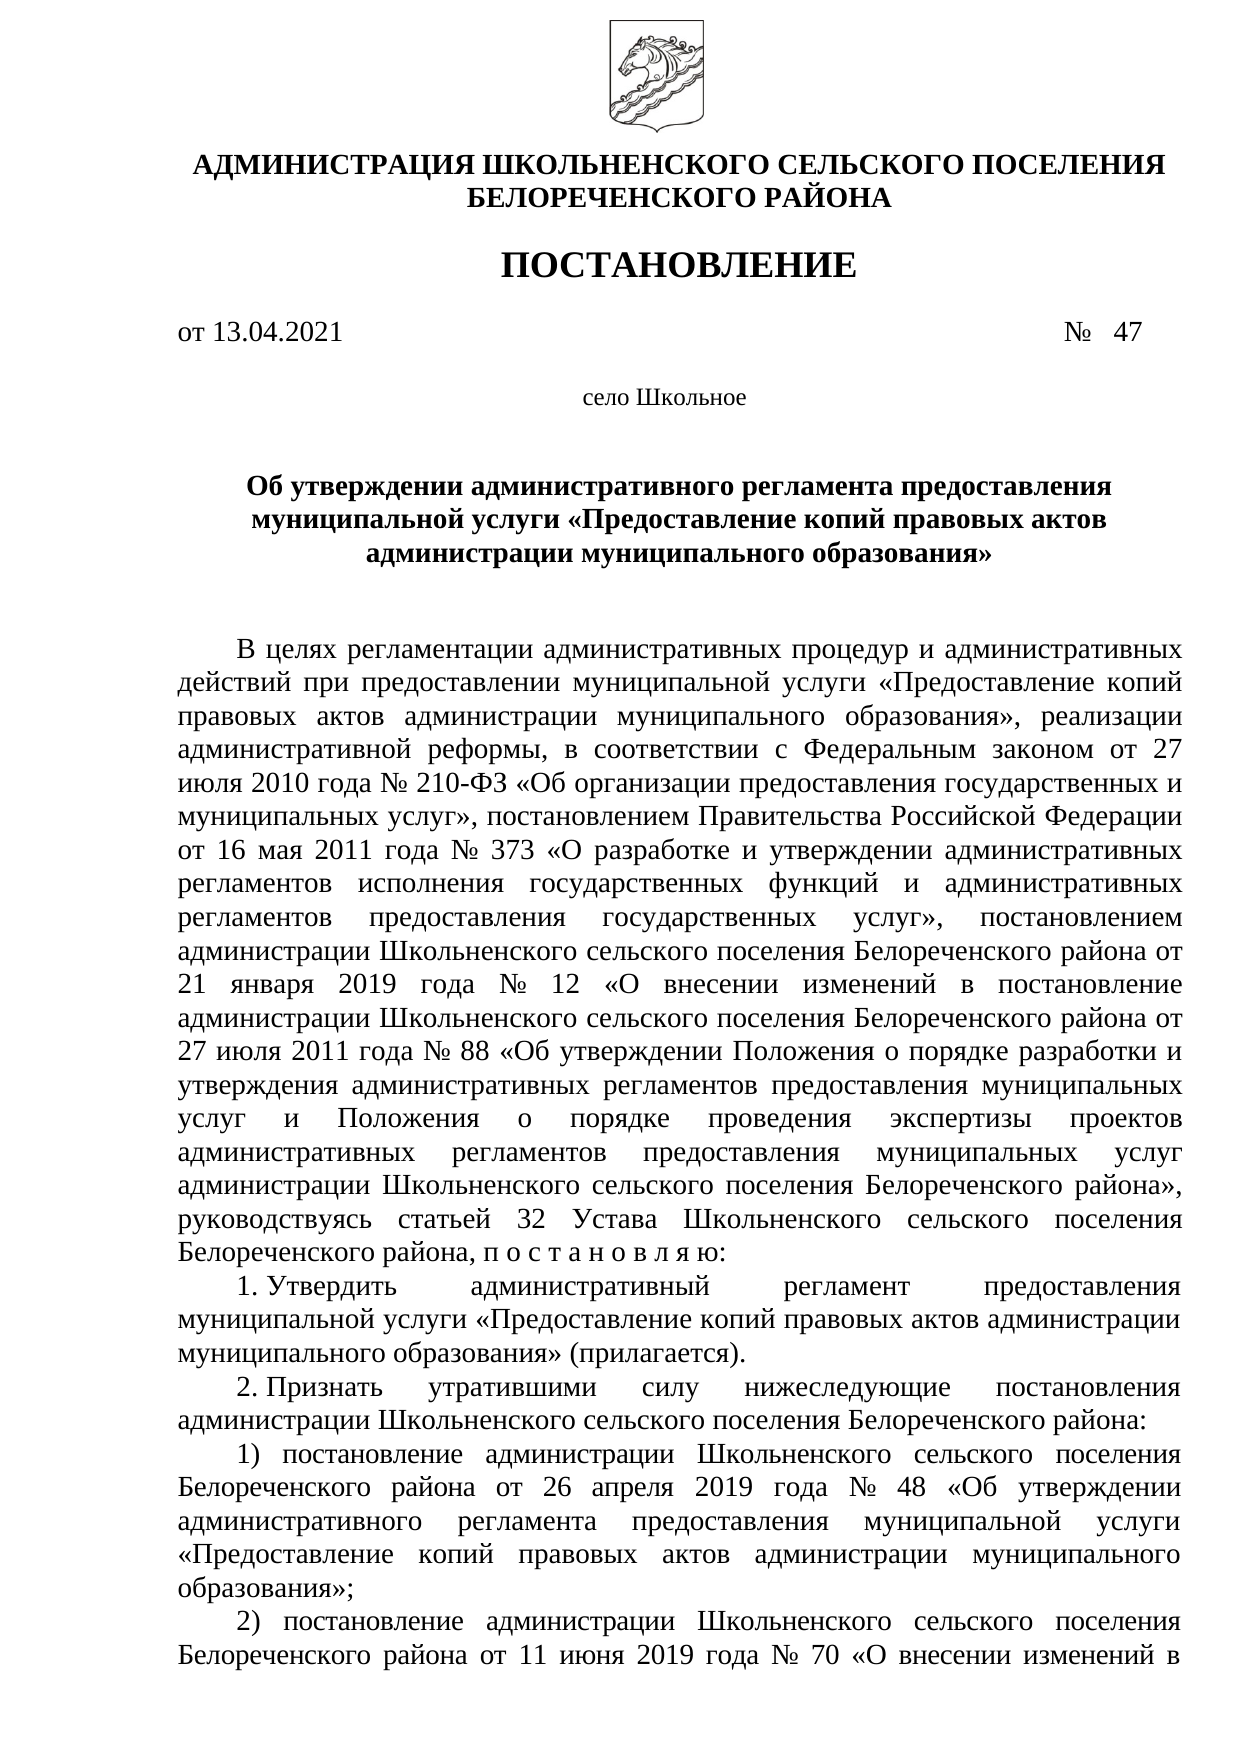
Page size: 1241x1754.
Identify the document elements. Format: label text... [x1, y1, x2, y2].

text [177, 1603, 1181, 1671]
text Об утверждении административного регламента предоставления муниципальной услуги «Предоставление копий правовых актов администрации муниципального образования» [177, 468, 1181, 568]
list Признать утратившими силу нижеследующие постановления администрации Школьненского сельского поселения Белореченского района: [177, 1369, 1181, 1436]
text АДМИНИСТРАЦИЯ ШКОЛЬНЕНСКОГО СЕЛЬСКОГО ПОСЕЛЕНИЯ [177, 147, 1181, 180]
text от 13.04.2021 № 47 [177, 314, 1181, 348]
text село Школьное [177, 382, 1181, 410]
text ПОСТАНОВЛЕНИЕ [177, 243, 1181, 286]
text В целях регламентации административных процедур и административных действий при предоставлении муниципальной услуги «Предоставление копий правовых актов администрации муниципального образования», реализации административной реформы, в соответствии с Федеральным законом от 27 июля 2010 года № 210-ФЗ «Об организации предоставления государственных и муниципальных услуг», постановлением Правительства Российской Федерации от 16 мая 2011 года № 373 «О разработке и утверждении административных регламентов исполнения государственных функций и административных регламентов предоставления государственных услуг», постановлением администрации Школьненского сельского поселения Белореченского района от 21 января 2019 года № 12 «О внесении изменений в постановление администрации Школьненского сельского поселения Белореченского района от 27 июля 2011 года № 88 «Об утверждении Положения о порядке разработки и утверждения административных регламентов предоставления муниципальных услуг и Положения о порядке проведения экспертизы проектов административных регламентов предоставления муниципальных услуг администрации Школьненского сельского поселения Белореченского района», руководствуясь статьей 32 Устава Школьненского сельского поселения Белореченского района, п о с т а н о в л я ю: [177, 631, 1183, 1268]
text БЕЛОРЕЧЕНСКОГО РАЙОНА [177, 180, 1181, 214]
list Утвердить административный регламент предоставления муниципальной услуги «Предоставление копий правовых актов администрации муниципального образования» (прилагается). [177, 1268, 1181, 1369]
text 1) постановление администрации Школьненского сельского поселения Белореченского района от 26 апреля 2019 года № 48 «Об утверждении административного регламента предоставления муниципальной услуги «Предоставление копий правовых актов администрации муниципального образования»; [177, 1436, 1181, 1603]
picture [609, 20, 704, 133]
